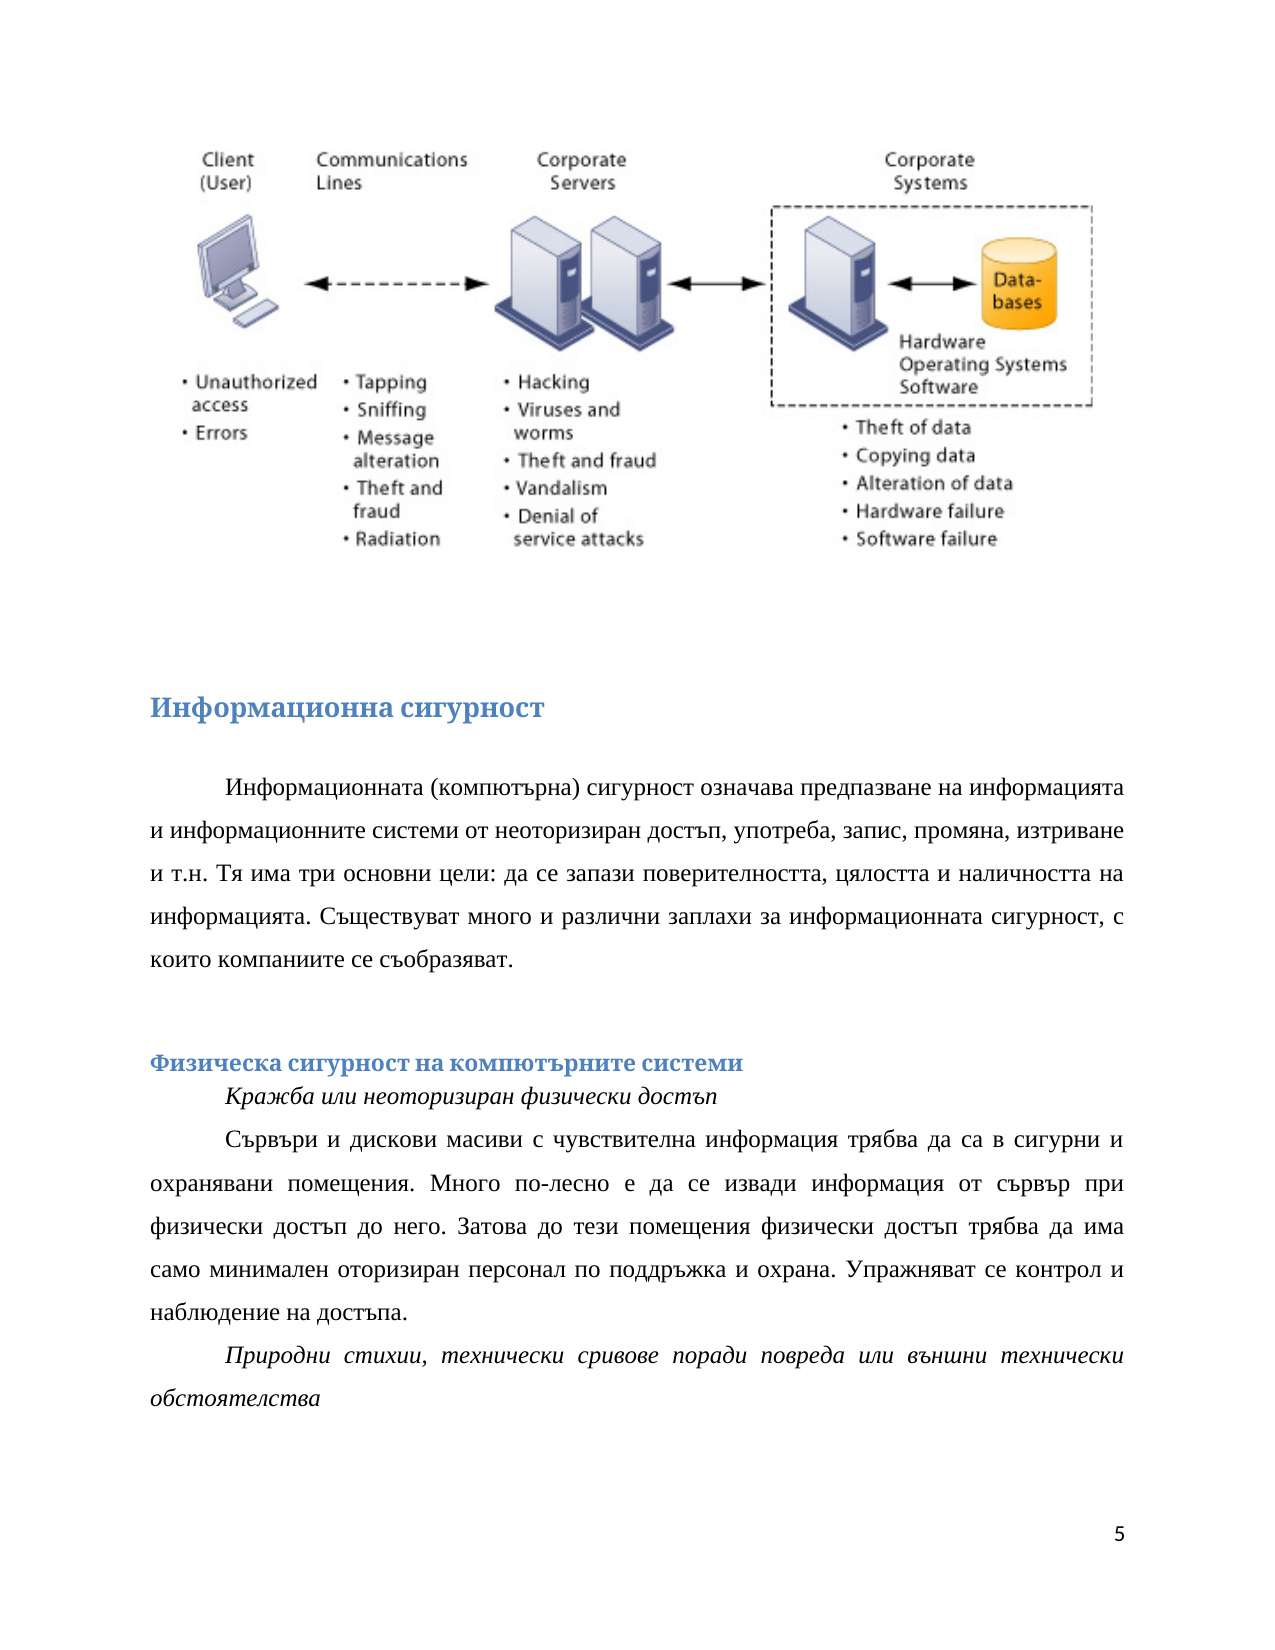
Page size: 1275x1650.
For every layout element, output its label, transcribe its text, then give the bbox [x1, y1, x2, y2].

text Кражба или неоторизиран физически достъп [150, 1081, 1125, 1110]
text Сървъри и дискови масиви с чувствителна информация трябва да са в сигурни и охранявани помещения. Много по-лесно е да се извади информация от сървър при физически достъп до него. Затова до тези помещения физически достъп трябва да има само минимален оторизиран персонал по поддръжка и охрана. Упражняват се контрол и наблюдение на достъпа. [150, 1124, 1125, 1326]
subtitle Физическа сигурност на компютърните системи [150, 1051, 1125, 1078]
text Природни стихии, технически сривове поради повреда или външни технически обстоятелства [150, 1340, 1125, 1412]
subtitle Информационна сигурност [150, 693, 1125, 724]
text Информационната (компютърна) сигурност означава предпазване на информацията и информационните системи от неоторизиран достъп, употреба, запис, промяна, изтриване и т.н. Тя има три основни цели: да се запази поверителността, цялостта и наличността на информацията. Съществуват много и различни заплахи за информационната сигурност, с които компаниите се съобразяват. [150, 772, 1125, 973]
